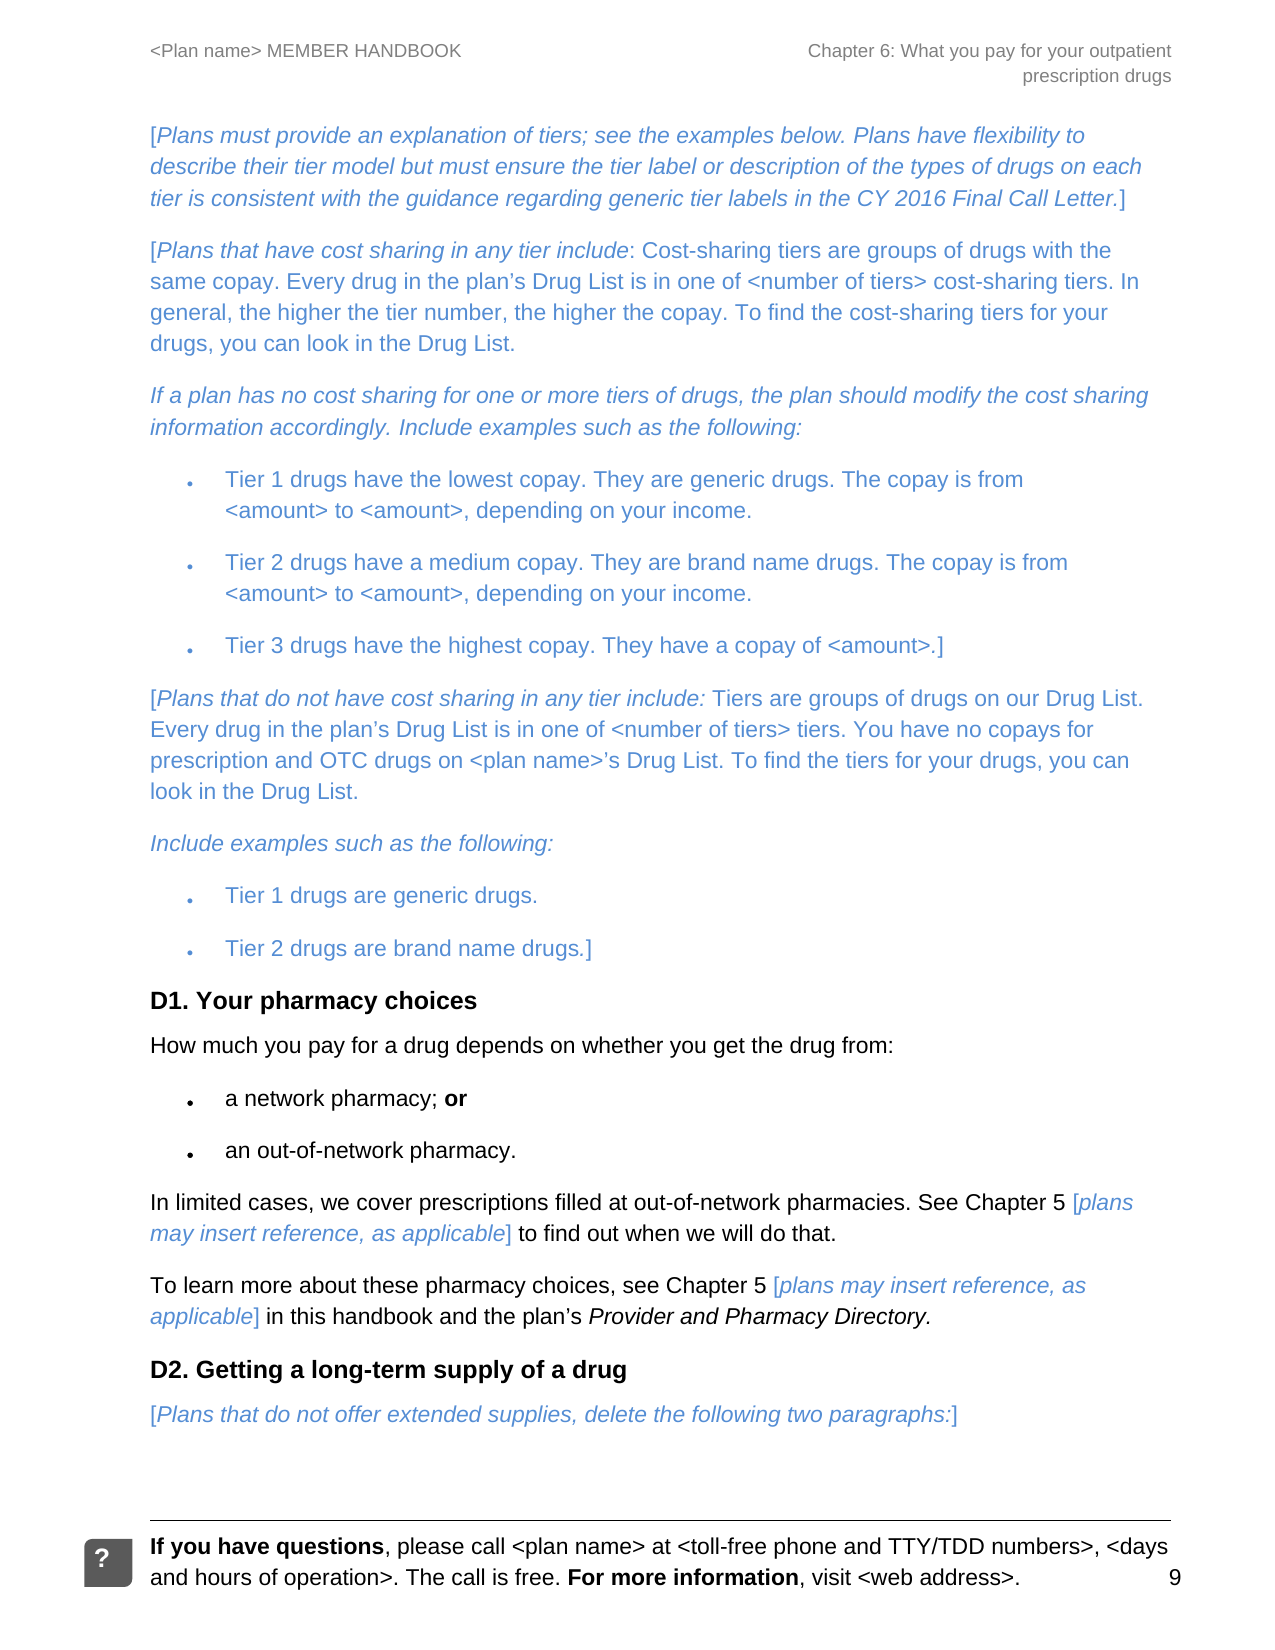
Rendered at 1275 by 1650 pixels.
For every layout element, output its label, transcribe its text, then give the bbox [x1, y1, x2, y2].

list an out-of-network pharmacy. [187, 1133, 1096, 1164]
list To learn more about these pharmacy choices, see Chapter 5 [plans may insert reference, as applicable] in this handbook and the plan’s Provider and Pharmacy Directory. [150, 1268, 1171, 1331]
text If a plan has no cost sharing for one or more tiers of drugs, the plan should modify the cost sharing information accordingly. Include examples such as the following: [150, 379, 1171, 441]
text Include examples such as the following: [150, 827, 1171, 858]
list Tier 1 drugs have the lowest copay. They are generic drugs. The copay is from <amount> to <amount>, depending on your income. [187, 462, 1096, 525]
text [Plans that have cost sharing in any tier include: Cost-sharing tiers are groups of drugs with the same copay. Every drug in the plan’s Drug List is in one of <number of tiers> cost-sharing tiers. In general, the higher the tier number, the higher the copay. To find the cost-sharing tiers for your drugs, you can look in the Drug List. [150, 233, 1171, 358]
list Tier 2 drugs are brand name drugs.] [187, 931, 1096, 962]
text [Plans that do not offer extended supplies, delete the following two paragraphs:] [150, 1398, 1171, 1429]
text How much you pay for a drug depends on whether you get the drug from: [150, 1029, 1171, 1060]
subtitle D1. Your pharmacy choices [150, 983, 1096, 1016]
list a network pharmacy; or [187, 1081, 1096, 1112]
list Tier 1 drugs are generic drugs. [187, 879, 1096, 910]
text [Plans must provide an explanation of tiers; see the examples below. Plans have flexibility to describe their tier model but must ensure the tier label or description of the types of drugs on each tier is consistent with the guidance regarding generic tier labels in the CY 2016 Final Call Letter.] [150, 118, 1171, 212]
list In limited cases, we cover prescriptions filled at out-of-network pharmacies. See Chapter 5 [plans may insert reference, as applicable] to find out when we will do that. [150, 1185, 1171, 1248]
text [Plans that do not have cost sharing in any tier include: Tiers are groups of drugs on our Drug List. Every drug in the plan’s Drug List is in one of <number of tiers> tiers. You have no copays for prescription and OTC drugs on <plan name>’s Drug List. To find the tiers for your drugs, you can look in the Drug List. [150, 681, 1171, 806]
list Tier 2 drugs have a medium copay. They are brand name drugs. The copay is from <amount> to <amount>, depending on your income. [187, 546, 1096, 608]
list Tier 3 drugs have the highest copay. They have a copay of <amount>.] [187, 629, 1096, 660]
subtitle D2. Getting a long-term supply of a drug [150, 1352, 1096, 1385]
